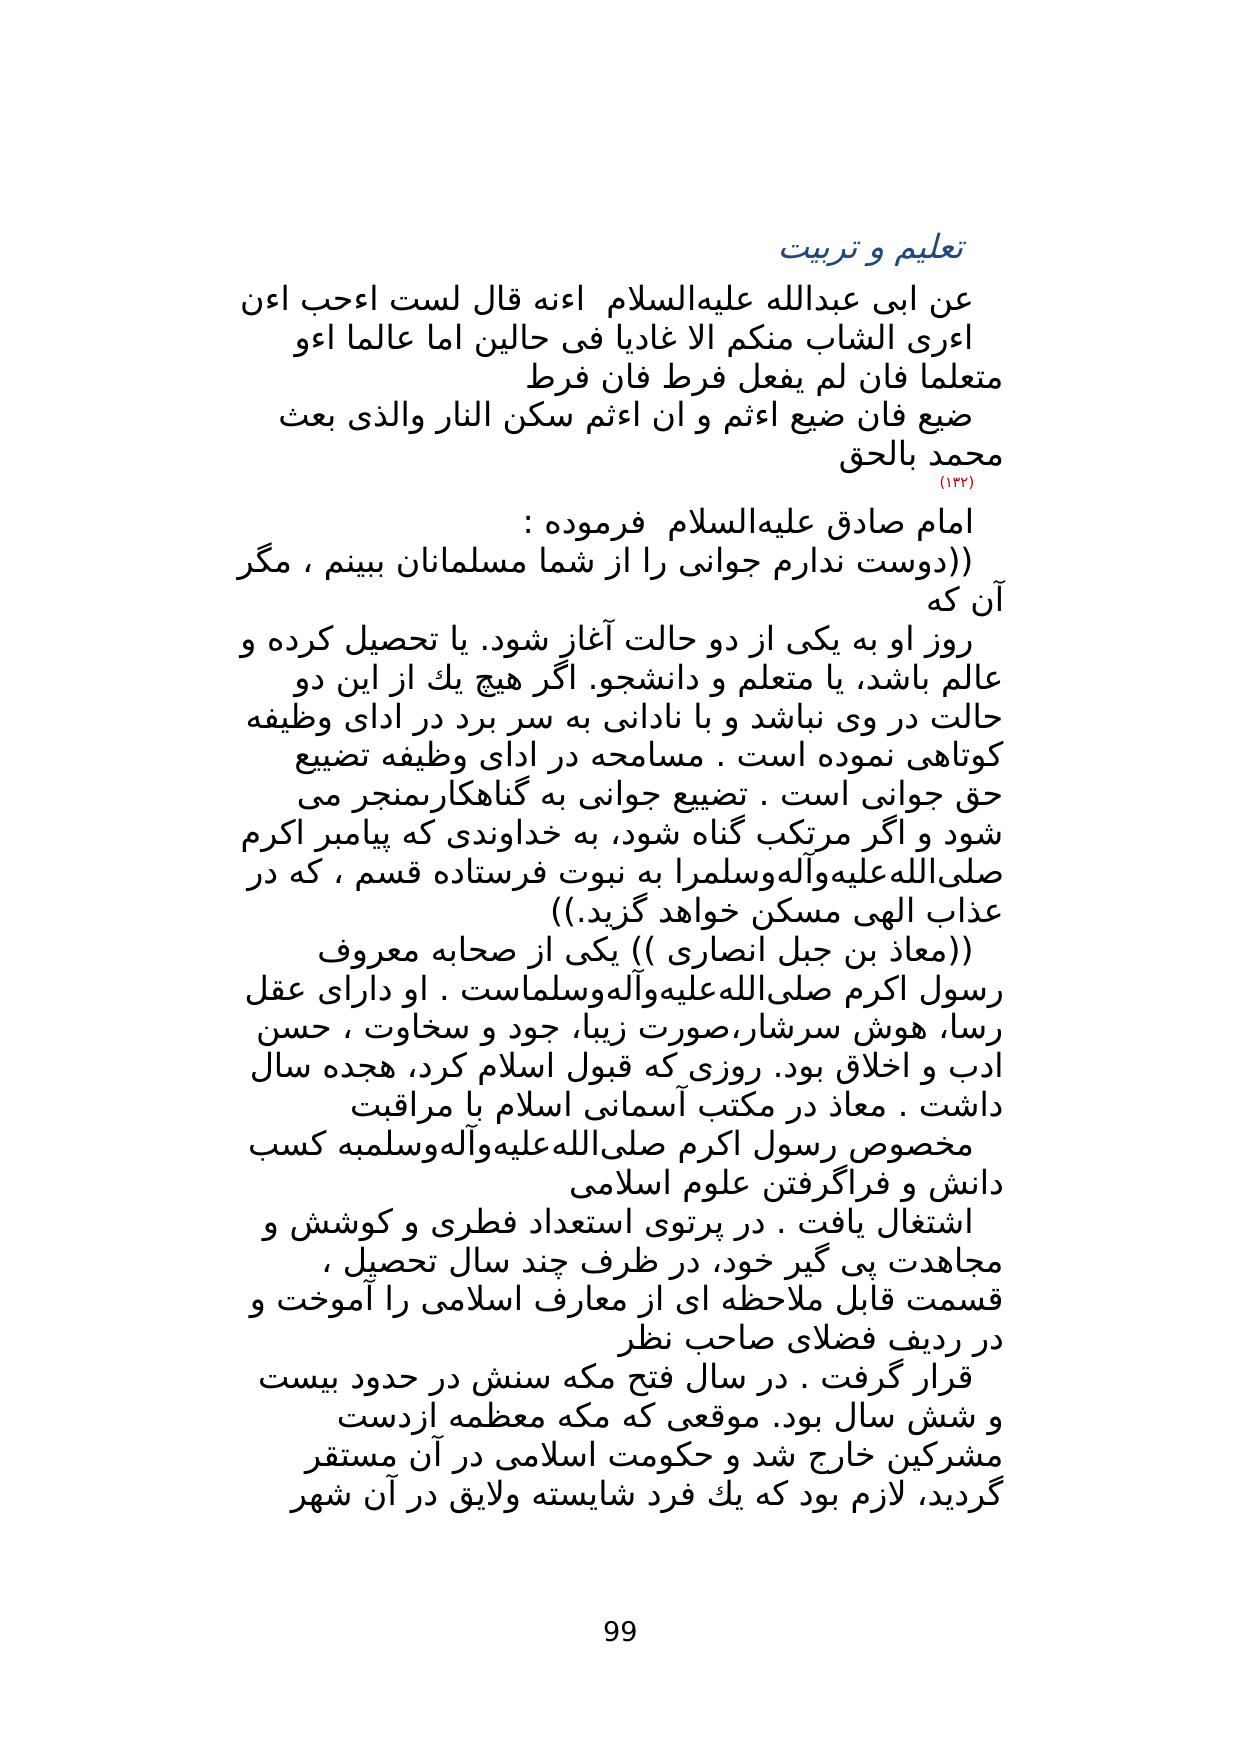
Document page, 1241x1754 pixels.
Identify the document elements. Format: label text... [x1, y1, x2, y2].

text اشتغال يافت . در پرتوى استعداد فطرى و كوشش و مجاهدت پى گير خود، در ظرف چند سال تحصيل ، قسمت قابل ملاحظه اى از معارف اسلامى را آموخت و در رديف فضلاى صاحب نظر [236, 1202, 1004, 1358]
subtitle تعليم و تربيت [236, 228, 1004, 267]
text مخصوص رسول اكرم صلى‌الله‌عليه‌وآله‌وسلمبه كسب دانش و فراگرفتن علوم اسلامى [236, 1124, 1004, 1202]
text روز او به يكى از دو حالت آغاز شود. يا تحصيل كرده و عالم باشد، يا متعلم و دانشجو. اگر هيچ يك از اين دو حالت در وى نباشد و با نادانى به سر برد در اداى وظيفه كوتاهى نموده است . مسامحه در اداى وظيفه تضييع حق جوانى است . تضييع جوانى به گناهكارىمنجر مى شود و اگر مرتكب گناه شود، به خداوندى كه پيامبر اكرم صلى‌الله‌عليه‌وآله‌وسلمرا به نبوت فرستاده قسم ، كه در عذاب الهى مسكن خواهد گزيد.)) [236, 619, 1004, 930]
text عن ابى عبدالله عليه‌السلام اءنه قال لست اءحب اءن [236, 279, 1004, 318]
text ((معاذ بن جبل انصارى )) يكى از صحابه معروف رسول اكرم صلى‌الله‌عليه‌وآله‌وسلماست . او داراى عقل رسا، هوش سرشار،صورت زيبا، جود و سخاوت ، حسن ادب و اخلاق بود. روزى كه قبول اسلام كرد، هجده سال داشت . معاذ در مكتب آسمانى اسلام با مراقبت [236, 930, 1004, 1124]
text امام صادق عليه‌السلام فرموده : [236, 503, 1004, 542]
text اءرى الشاب منكم الا غاديا فى حالين اما عالما اءو متعلما فان لم يفعل فرط فان فرط [236, 318, 1004, 396]
text ((دوست ندارم جوانى را از شما مسلمانان ببينم ، مگر آن كه [236, 542, 1004, 619]
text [236, 1358, 1004, 1513]
text (١٣٢) [236, 474, 1004, 503]
text ضيع فان ضيع اءثم و ان اءثم سكن النار والذى بعث محمد بالحق [236, 396, 1004, 474]
